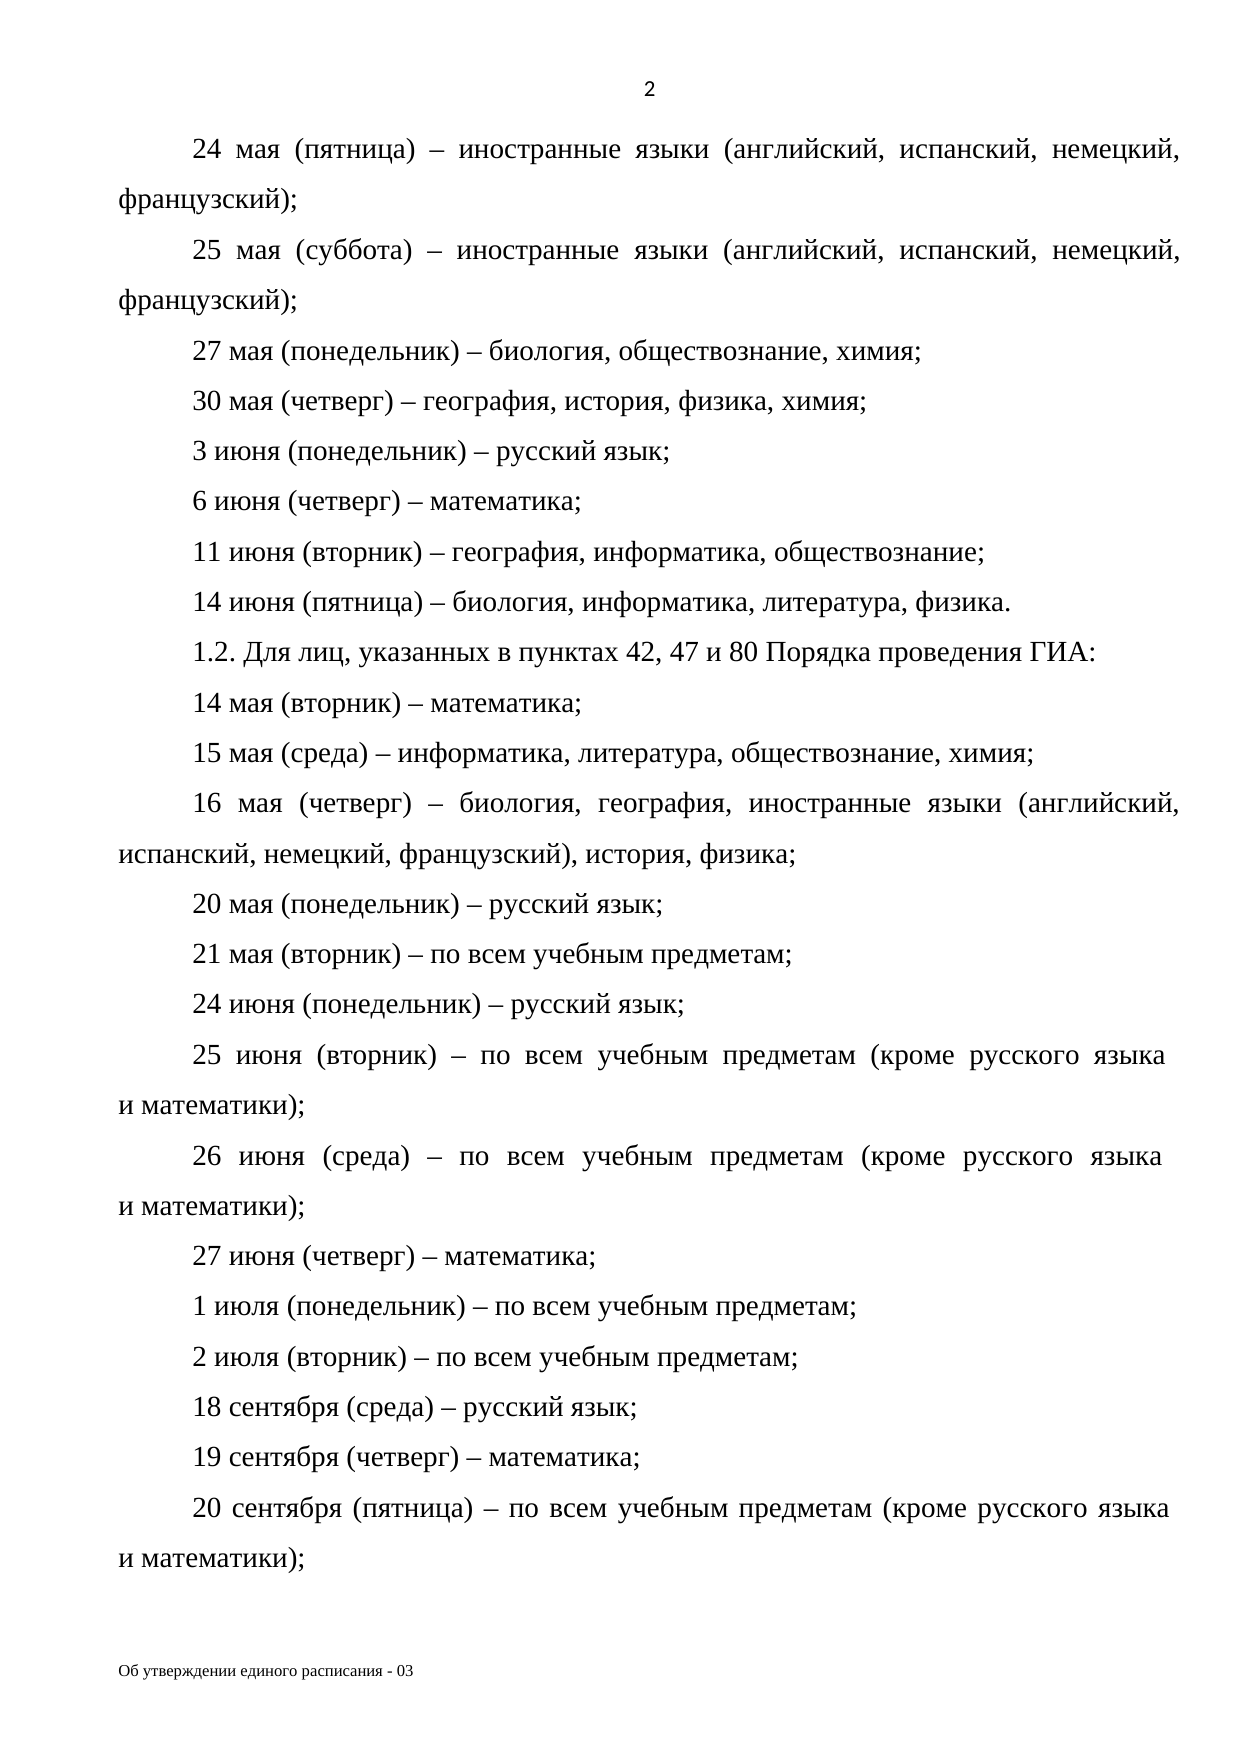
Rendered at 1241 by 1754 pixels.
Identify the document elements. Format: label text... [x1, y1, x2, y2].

text 26 июня (среда) – по всем учебным предметам (кроме русского языка и математики); [118, 1138, 1181, 1221]
text 16 мая (четверг) – биология, география, иностранные языки (английский, испанский, немецкий, французский), история, физика; [118, 785, 1181, 869]
text 15 мая (среда) – информатика, литература, обществознание, химия; [118, 735, 1181, 769]
text 1 июля (понедельник) – по всем учебным предметам; [118, 1288, 1181, 1322]
text 14 июня (пятница) – биология, информатика, литература, физика. [118, 584, 1181, 618]
text 1.2. Для лиц, указанных в пунктах 42, 47 и 80 Порядка проведения ГИА: [118, 634, 1181, 668]
text 21 мая (вторник) – по всем учебным предметам; [118, 936, 1181, 970]
text 6 июня (четверг) – математика; [118, 483, 1181, 517]
text 20 сентября (пятница) – по всем учебным предметам (кроме русского языка и математики); [118, 1490, 1181, 1574]
text 11 июня (вторник) – география, информатика, обществознание; [118, 534, 1181, 567]
text 30 мая (четверг) – география, история, физика, химия; [118, 383, 1181, 416]
text 2 июля (вторник) – по всем учебным предметам; [118, 1339, 1181, 1372]
text 14 мая (вторник) – математика; [118, 685, 1181, 718]
text 19 сентября (четверг) – математика; [118, 1439, 1181, 1473]
text 25 июня (вторник) – по всем учебным предметам (кроме русского языка и математики); [118, 1037, 1181, 1121]
text 27 мая (понедельник) – биология, обществознание, химия; [118, 333, 1181, 366]
text 24 июня (понедельник) – русский язык; [118, 987, 1181, 1020]
text 20 мая (понедельник) – русский язык; [118, 886, 1181, 919]
text 18 сентября (среда) – русский язык; [118, 1389, 1181, 1423]
text 3 июня (понедельник) – русский язык; [118, 433, 1181, 467]
text 27 июня (четверг) – математика; [118, 1238, 1181, 1272]
text 24 мая (пятница) – иностранные языки (английский, испанский, немецкий, французский); [118, 131, 1181, 215]
text 25 мая (суббота) – иностранные языки (английский, испанский, немецкий, французский); [118, 232, 1181, 316]
